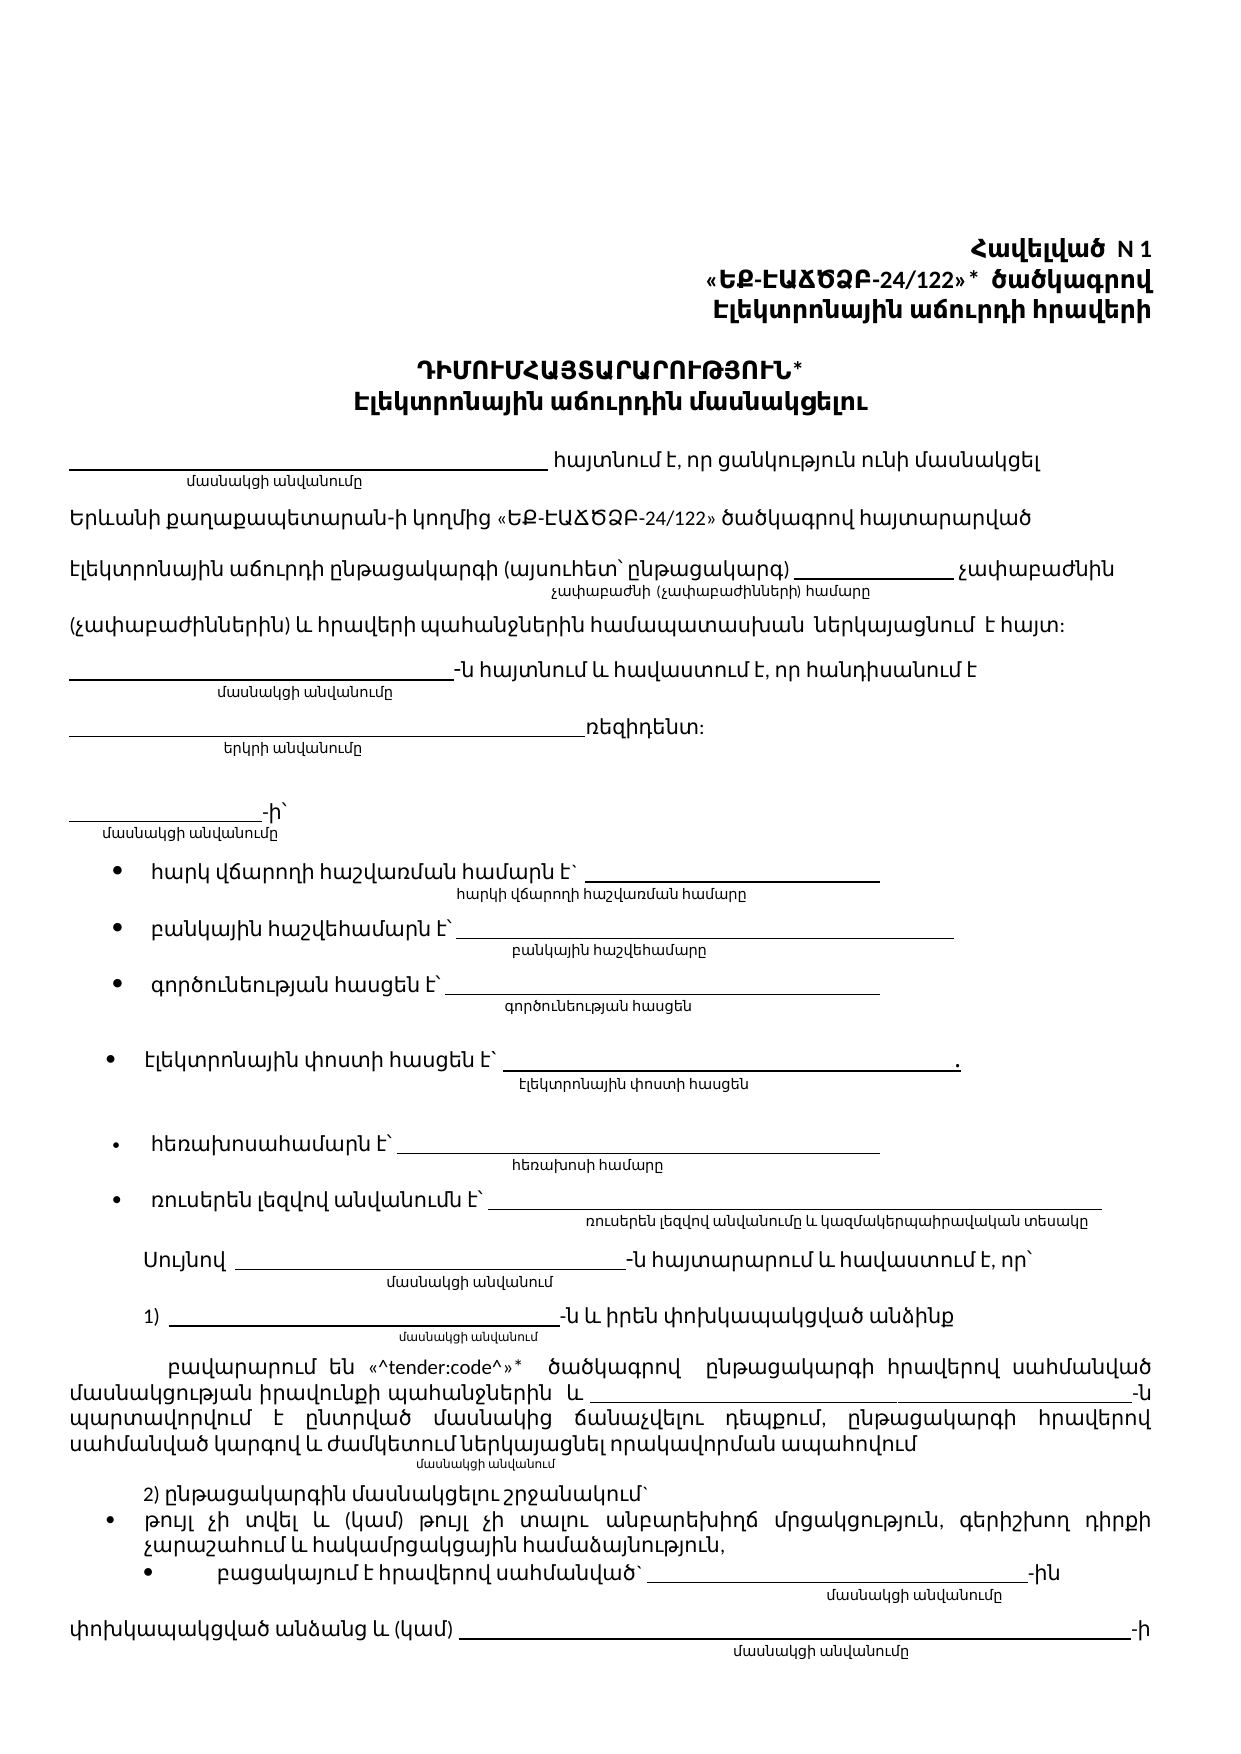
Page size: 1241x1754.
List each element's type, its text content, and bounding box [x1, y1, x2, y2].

text հայտնում է, որ ցանկություն ունի մասնակցել [69, 447, 1152, 472]
text 2) ընթացակարգին մասնակցելու շրջանակում` [69, 1482, 1152, 1507]
list բացակայում է հրավերով սահմանված` -ին [69, 1558, 1152, 1586]
text փոխկապակցված անձանց և (կամ) -ի [69, 1616, 1152, 1642]
list հարկ վճարողի հաշվառման համարն է` [113, 855, 1152, 885]
list հեռախոսահամարն է՝ [113, 1131, 1152, 1156]
text մասնակցի անվանում [69, 1456, 1152, 1482]
text հեռախոսի համարը [438, 1156, 1152, 1187]
text էլեկտրոնային աճուրդի ընթացակարգի (այսուհետ՝ ընթացակարգ) չափաբաժնին [69, 556, 1152, 582]
text -ն հայտնում և հավաստում է, որ հանդիսանում է [69, 653, 1152, 684]
text -ի՝ [69, 799, 1152, 824]
text մասնակցի անվանումը [69, 824, 1152, 855]
text ռեզիդենտ: [69, 714, 1152, 739]
text ԴԻՄՈՒՄՀԱՅՏԱՐԱՐՈՒԹՅՈՒՆ* [69, 356, 1152, 386]
text մասնակցի անվանում [69, 1329, 1152, 1354]
text մասնակցի անվանումը [69, 1642, 1152, 1672]
text (չափաբաժիններին) և հրավերի պահանջներին համապատասխան ներկայացնում է հայտ: [69, 612, 1152, 638]
text 1) -ն և իրեն փոխկապակցված անձինք [69, 1304, 1152, 1329]
list ռուսերեն լեզվով անվանումն է՝ [113, 1187, 1152, 1212]
text երկրի անվանումը [69, 739, 1152, 770]
text բավարարում են «^tender:code^»* ծածկագրով ընթացակարգի հրավերով սահմանված մասնակցության իրավունքի պահանջներին և -ն պարտավորվում է ընտրված մասնակից ճանաչվելու դեպքում, ընթացակարգի հրավերով սահմանված կարգով և ժամկետում ներկայացնել որակավորման ապահովում [69, 1354, 1152, 1456]
text էլեկտրոնային փոստի հասցեն [364, 1075, 1152, 1105]
list թույլ չի տվել և (կամ) թույլ չի տալու անբարեխիղճ մրցակցություն, գերիշխող դիրքի չարաշահում և հակամրցակցային համաձայնություն, [107, 1507, 1152, 1558]
subtitle Էլեկտրոնային աճուրդին մասնակցելու [69, 386, 1152, 417]
list էլեկտրոնային փոստի հասցեն է` . [107, 1041, 1152, 1075]
text մասնակցի անվանում [69, 1273, 1152, 1304]
text հարկի վճարողի հաշվառման համարը [69, 885, 1152, 916]
text ռուսերեն լեզվով անվանումը և կազմակերպաիրավական տեսակը [512, 1212, 1152, 1243]
text բանկային հաշվեհամարը [438, 941, 1152, 972]
text Երևանի քաղաքապետարան-ի կողմից «ԵՔ-ԷԱՃԾՁԲ-24/122» ծածկագրով հայտարարված [69, 503, 1152, 531]
list գործունեության հասցեն է՝ [113, 972, 1152, 998]
text գործունեության հասցեն [69, 998, 1152, 1028]
list բանկային հաշվեհամարն է՝ [113, 916, 1152, 941]
text Էլեկտրոնային աճուրդի հրավերի [69, 294, 1152, 325]
text մասնակցի անվանումը [69, 684, 1152, 714]
text «ԵՔ-ԷԱՃԾՁԲ-24/122»* ծածկագրով [69, 264, 1152, 294]
text մասնակցի անվանումը [69, 1586, 1152, 1616]
text չափաբաժնի (չափաբաժինների) համարը [69, 582, 1152, 612]
text Հավելված N 1 [69, 233, 1152, 264]
text Սույնով -ն հայտարարում և հավաստում է, որ՝ [69, 1243, 1152, 1273]
text մասնակցի անվանումը [69, 472, 1152, 503]
